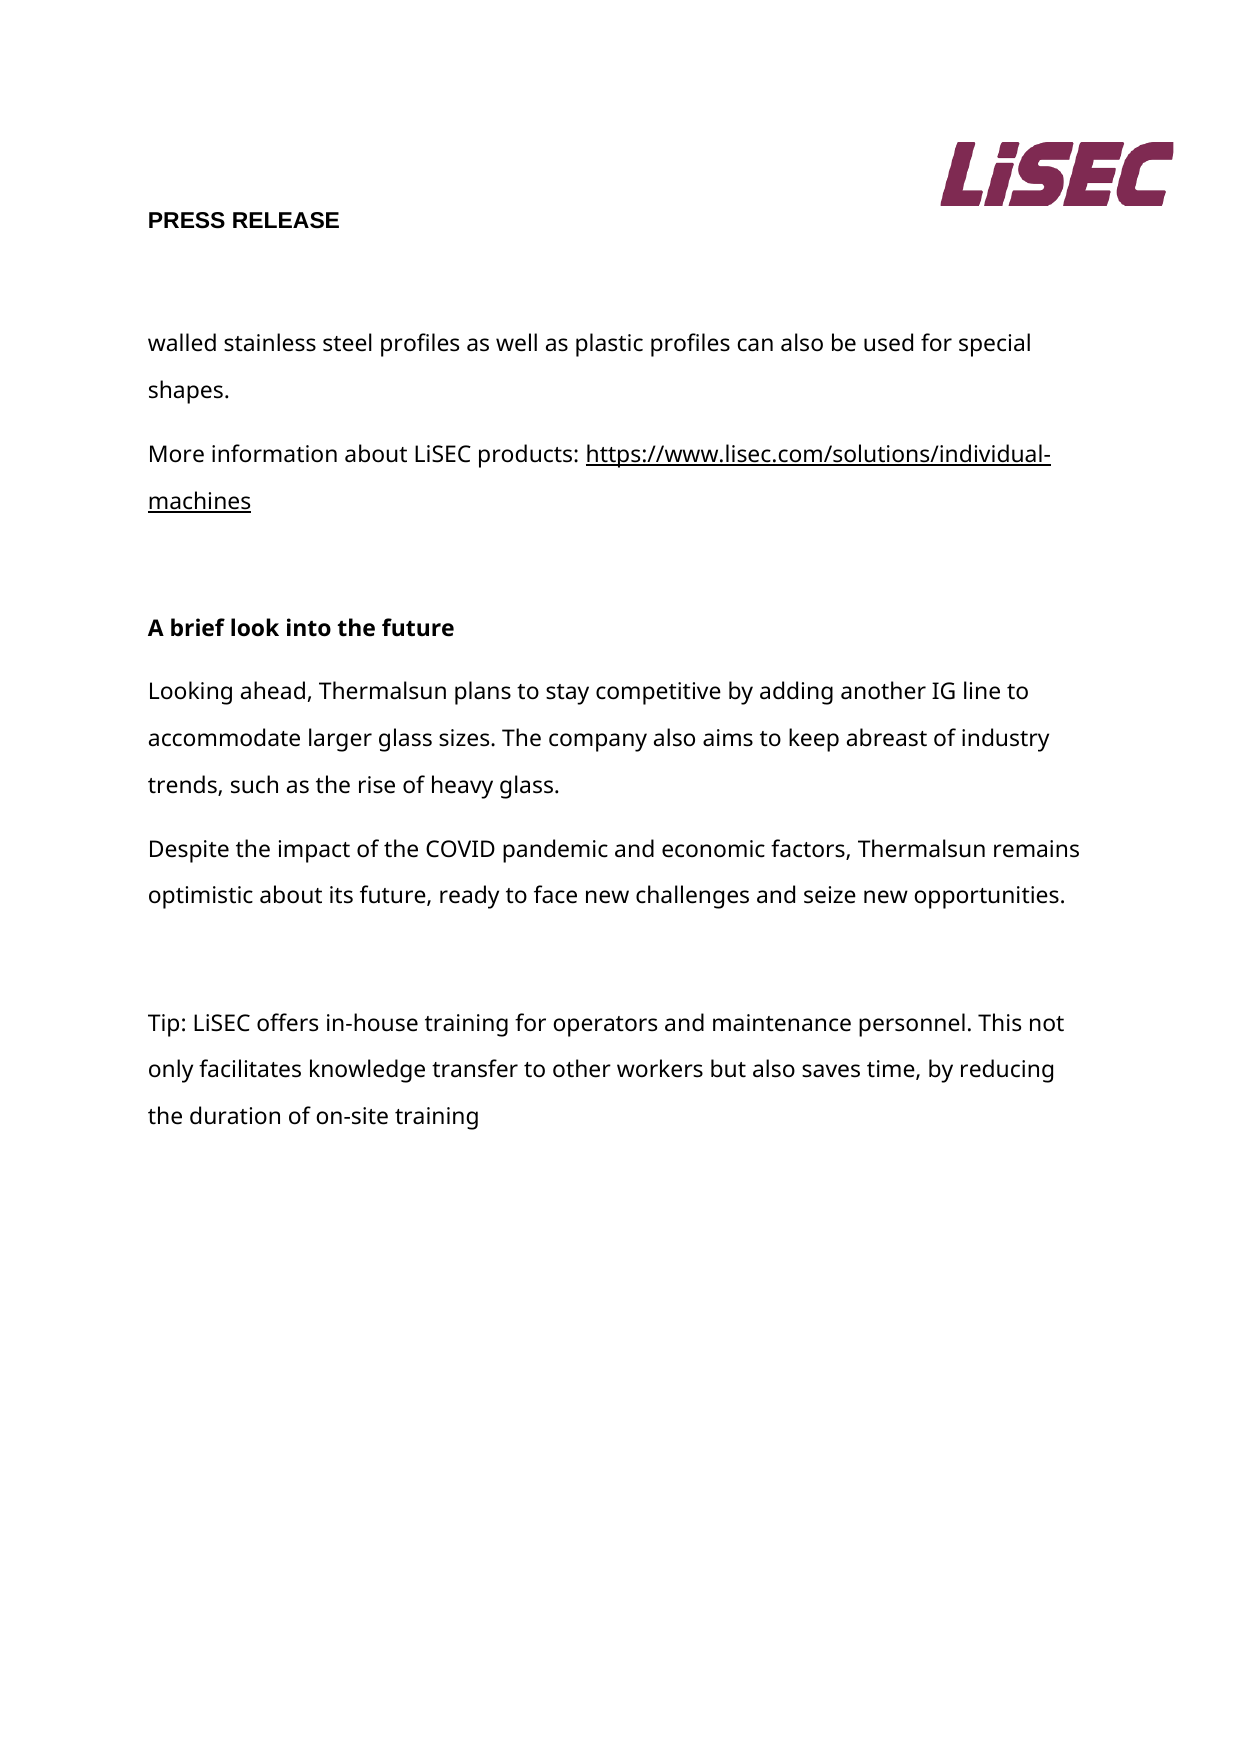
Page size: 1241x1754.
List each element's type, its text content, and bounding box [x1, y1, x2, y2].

text Despite the impact of the COVID pandemic and economic factors, Thermalsun remains optimistic about its future, ready to face new challenges and seize new opportunities. [148, 833, 1093, 911]
text Tip: LiSEC offers in-house training for operators and maintenance personnel. This not only facilitates knowledge transfer to other workers but also saves time, by reducing the duration of on-site training [148, 1007, 1093, 1132]
picture [939, 142, 1173, 205]
text Looking ahead, Thermalsun plans to stay competitive by adding another IG line to accommodate larger glass sizes. The company also aims to keep abreast of industry trends, such as the rise of heavy glass. [148, 675, 1093, 800]
text More information about LiSEC products: https://www.lisec.com/solutions/individual-machines [148, 438, 1093, 516]
text A brief look into the future [148, 612, 1093, 643]
